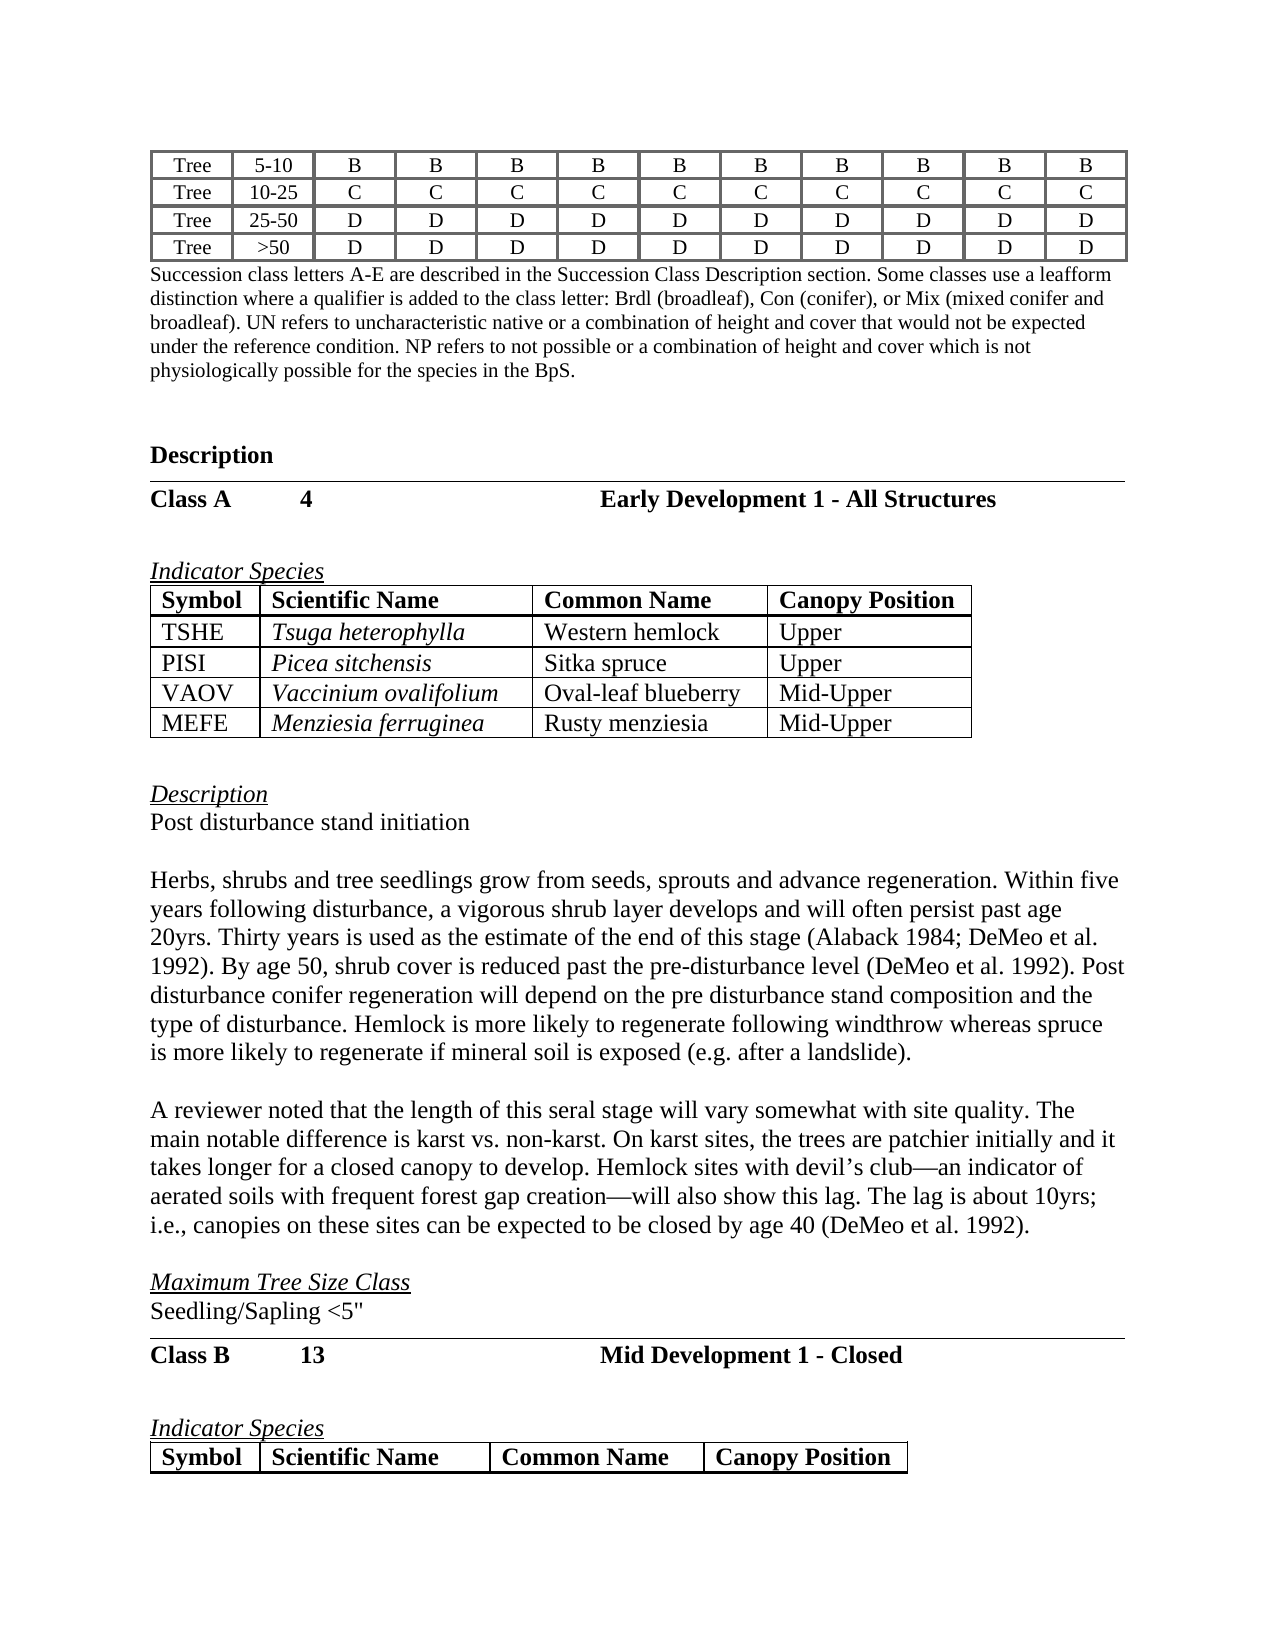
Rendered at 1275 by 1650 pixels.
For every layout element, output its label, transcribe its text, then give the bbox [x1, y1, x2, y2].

text Class B 13 Mid Development 1 - Closed [150, 1339, 1125, 1369]
table_cell Upper [768, 648, 971, 676]
table_cell >50 [234, 235, 312, 259]
table_header Scientific Name [261, 1443, 489, 1471]
table_cell C [1047, 180, 1125, 204]
table_cell D [559, 235, 637, 259]
table_cell Mid-Upper [768, 708, 971, 737]
table_cell C [478, 180, 556, 204]
table_cell D [641, 235, 719, 259]
table_cell D [641, 208, 719, 232]
table_cell C [803, 180, 881, 204]
table_cell C [884, 180, 962, 204]
table_cell B [478, 153, 556, 177]
table_cell C [722, 180, 800, 204]
table_cell B [1047, 153, 1125, 177]
text A reviewer noted that the length of this seral stage will vary somewhat with site quality. The main notable difference is karst vs. non-karst. On karst sites, the trees are patchier initially and it takes longer for a closed canopy to develop. Hemlock sites with devil’s club—an indicator of aerated soils with frequent forest gap creation—will also show this lag. The lag is about 10yrs; i.e., canopies on these sites can be expected to be closed by age 40 (DeMeo et al. 1992). [150, 1095, 1125, 1239]
table_header Canopy Position [705, 1443, 907, 1471]
table_cell B [803, 153, 881, 177]
text Post disturbance stand initiation [150, 807, 1125, 836]
table_header Scientific Name [261, 586, 532, 614]
text Description [150, 779, 1125, 807]
table_cell Menziesia ferruginea [261, 708, 532, 737]
table_cell C [559, 180, 637, 204]
table_cell Upper [768, 617, 971, 646]
table_cell B [316, 153, 394, 177]
text Indicator Species [150, 556, 1125, 585]
table_cell D [1047, 235, 1125, 259]
table_cell D [884, 235, 962, 259]
table_header Common Name [491, 1443, 703, 1471]
table_cell Picea sitchensis [261, 648, 532, 676]
table_cell 5-10 [234, 153, 312, 177]
table_cell C [641, 180, 719, 204]
text Indicator Species [150, 1413, 1125, 1441]
table_cell D [803, 235, 881, 259]
table_cell B [641, 153, 719, 177]
table_cell Tree [153, 153, 231, 177]
table_cell Oval-leaf blueberry [533, 678, 767, 707]
table_cell Mid-Upper [768, 678, 971, 707]
table_cell D [397, 208, 475, 232]
table_cell Rusty menziesia [533, 708, 767, 737]
table_header Canopy Position [768, 586, 971, 614]
table_cell D [478, 208, 556, 232]
text Class A 4 Early Development 1 - All Structures [150, 482, 1125, 513]
table_cell D [1047, 208, 1125, 232]
table_header Common Name [533, 586, 767, 614]
table_cell C [397, 180, 475, 204]
table_cell VAOV [151, 678, 259, 707]
table_cell Tsuga heterophylla [261, 617, 532, 646]
text Maximum Tree Size ClassSeedling/Sapling <5" [150, 1267, 1125, 1325]
table_header Symbol [151, 1443, 259, 1471]
table_cell 10-25 [234, 180, 312, 204]
table_header Symbol [151, 586, 259, 614]
table_cell Sitka spruce [533, 648, 767, 676]
table_cell Tree [153, 235, 231, 259]
table_cell Tree [153, 208, 231, 232]
table_cell D [722, 208, 800, 232]
table_cell D [966, 235, 1044, 259]
table_cell MEFE [151, 708, 259, 737]
table_cell D [397, 235, 475, 259]
table_cell Vaccinium ovalifolium [261, 678, 532, 707]
table_cell D [722, 235, 800, 259]
table_cell B [966, 153, 1044, 177]
table_cell 25-50 [234, 208, 312, 232]
table_cell D [559, 208, 637, 232]
table_cell D [884, 208, 962, 232]
table_cell B [722, 153, 800, 177]
text Description [150, 440, 1125, 468]
table_cell B [884, 153, 962, 177]
table_cell D [803, 208, 881, 232]
table_cell D [316, 235, 394, 259]
table_cell D [316, 208, 394, 232]
table_cell D [966, 208, 1044, 232]
table_cell Western hemlock [533, 617, 767, 646]
table_cell C [316, 180, 394, 204]
table_cell PISI [151, 648, 259, 676]
table_cell B [397, 153, 475, 177]
table_cell D [478, 235, 556, 259]
table_cell Tree [153, 180, 231, 204]
text Herbs, shrubs and tree seedlings grow from seeds, sprouts and advance regeneration. Within five years following disturbance, a vigorous shrub layer develops and will often persist past age 20yrs. Thirty years is used as the estimate of the end of this stage (Alaback 1984; DeMeo et al. 1992). By age 50, shrub cover is reduced past the pre-disturbance level (DeMeo et al. 1992). Post disturbance conifer regeneration will depend on the pre disturbance stand composition and the type of disturbance. Hemlock is more likely to regenerate following windthrow whereas spruce is more likely to regenerate if mineral soil is exposed (e.g. after a landslide). [150, 865, 1125, 1066]
table_cell C [966, 180, 1044, 204]
table_cell B [559, 153, 637, 177]
text Succession class letters A-E are described in the Succession Class Description section. Some classes use a leafform distinction where a qualifier is added to the class letter: Brdl (broadleaf), Con (conifer), or Mix (mixed conifer and broadleaf). UN refers to uncharacteristic native or a combination of height and cover that would not be expected under the reference condition. NP refers to not possible or a combination of height and cover which is not physiologically possible for the species in the BpS. [150, 262, 1125, 382]
table_cell TSHE [151, 617, 259, 646]
